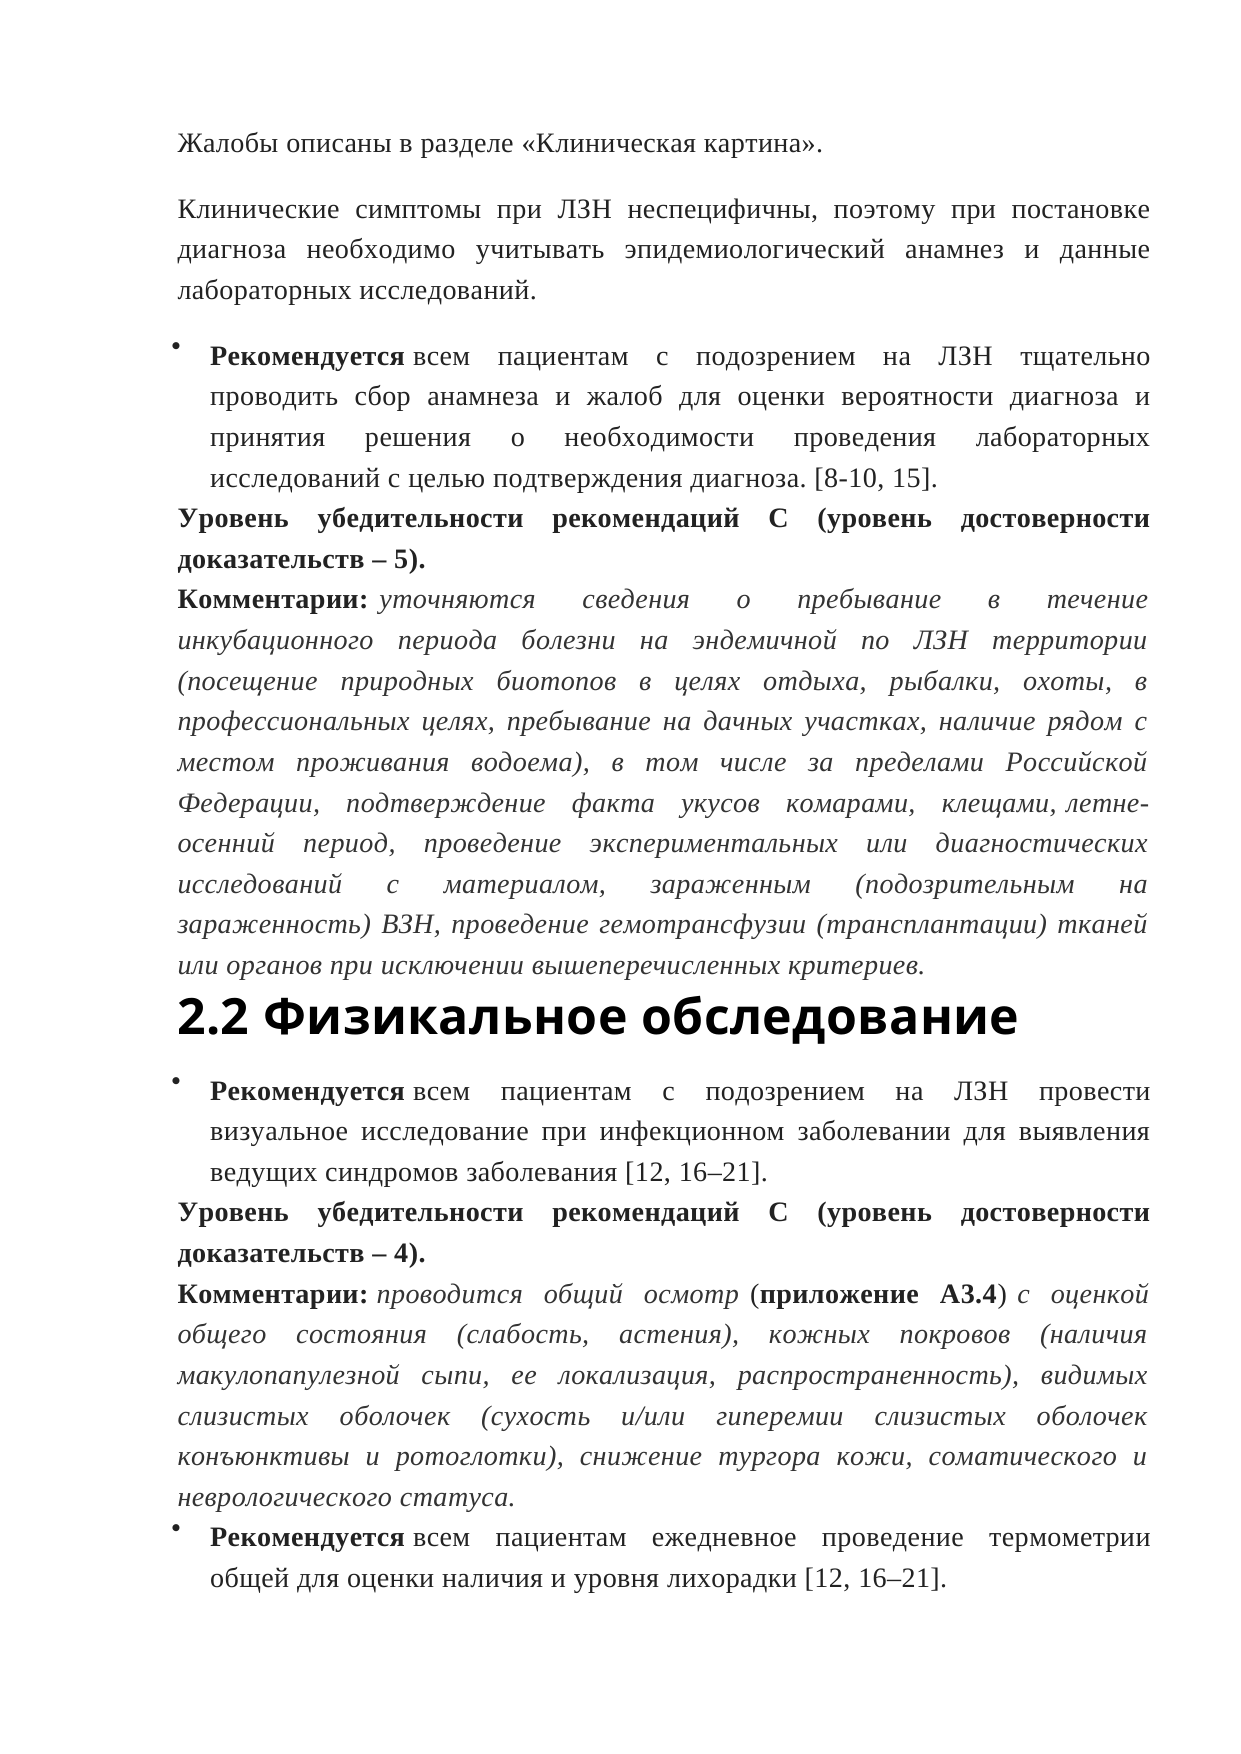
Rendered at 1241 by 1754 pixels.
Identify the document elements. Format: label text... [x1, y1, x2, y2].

list Рекомендуется всем пациентам с подозрением на ЛЗН провести визуальное исследование при инфекционном заболевании для выявления ведущих синдромов заболевания [12, 16–21]. [172, 1065, 1152, 1187]
text Комментарии: проводится общий осмотр (приложение А3.4) с оценкой общего состояния (слабость, астения), кожных покровов (наличия макулопапулезной сыпи, ее локализация, распространенность), видимых слизистых оболочек (сухость и/или гиперемии слизистых оболочек конъюнктивы и ротоглотки), снижение тургора кожи, соматического и неврологического статуса. [177, 1268, 1152, 1512]
text Уровень убедительности рекомендаций С (уровень достоверности доказательств – 5). [177, 493, 1152, 574]
text Жалобы описаны в разделе «Клиническая картина». [177, 118, 1152, 159]
list Рекомендуется всем пациентам ежедневное проведение термометрии общей для оценки наличия и уровня лихорадки [12, 16–21]. [172, 1512, 1152, 1593]
text Клинические симптомы при ЛЗН неспецифичны, поэтому при постановке диагноза необходимо учитывать эпидемиологический анамнез и данные лабораторных исследований. [177, 184, 1152, 306]
text 2.2 Физикальное обследование [177, 981, 1152, 1049]
text Уровень убедительности рекомендаций С (уровень достоверности доказательств – 4). [177, 1187, 1152, 1268]
list Рекомендуется всем пациентам с подозрением на ЛЗН тщательно проводить сбор анамнеза и жалоб для оценки вероятности диагноза и принятия решения о необходимости проведения лабораторных исследований с целью подтверждения диагноза. [8-10, 15]. [172, 331, 1152, 493]
text Комментарии: уточняются сведения о пребывание в течение инкубационного периода болезни на эндемичной по ЛЗН территории (посещение природных биотопов в целях отдыха, рыбалки, охоты, в профессиональных целях, пребывание на дачных участках, наличие рядом с местом проживания водоема), в том числе за пределами Российской Федерации, подтверждение факта укусов комарами, клещами, летне-осенний период, проведение экспериментальных или диагностических исследований с материалом, зараженным (подозрительным на зараженность) ВЗН, проведение гемотрансфузии (трансплантации) тканей или органов при исключении вышеперечисленных критериев. [177, 574, 1152, 981]
